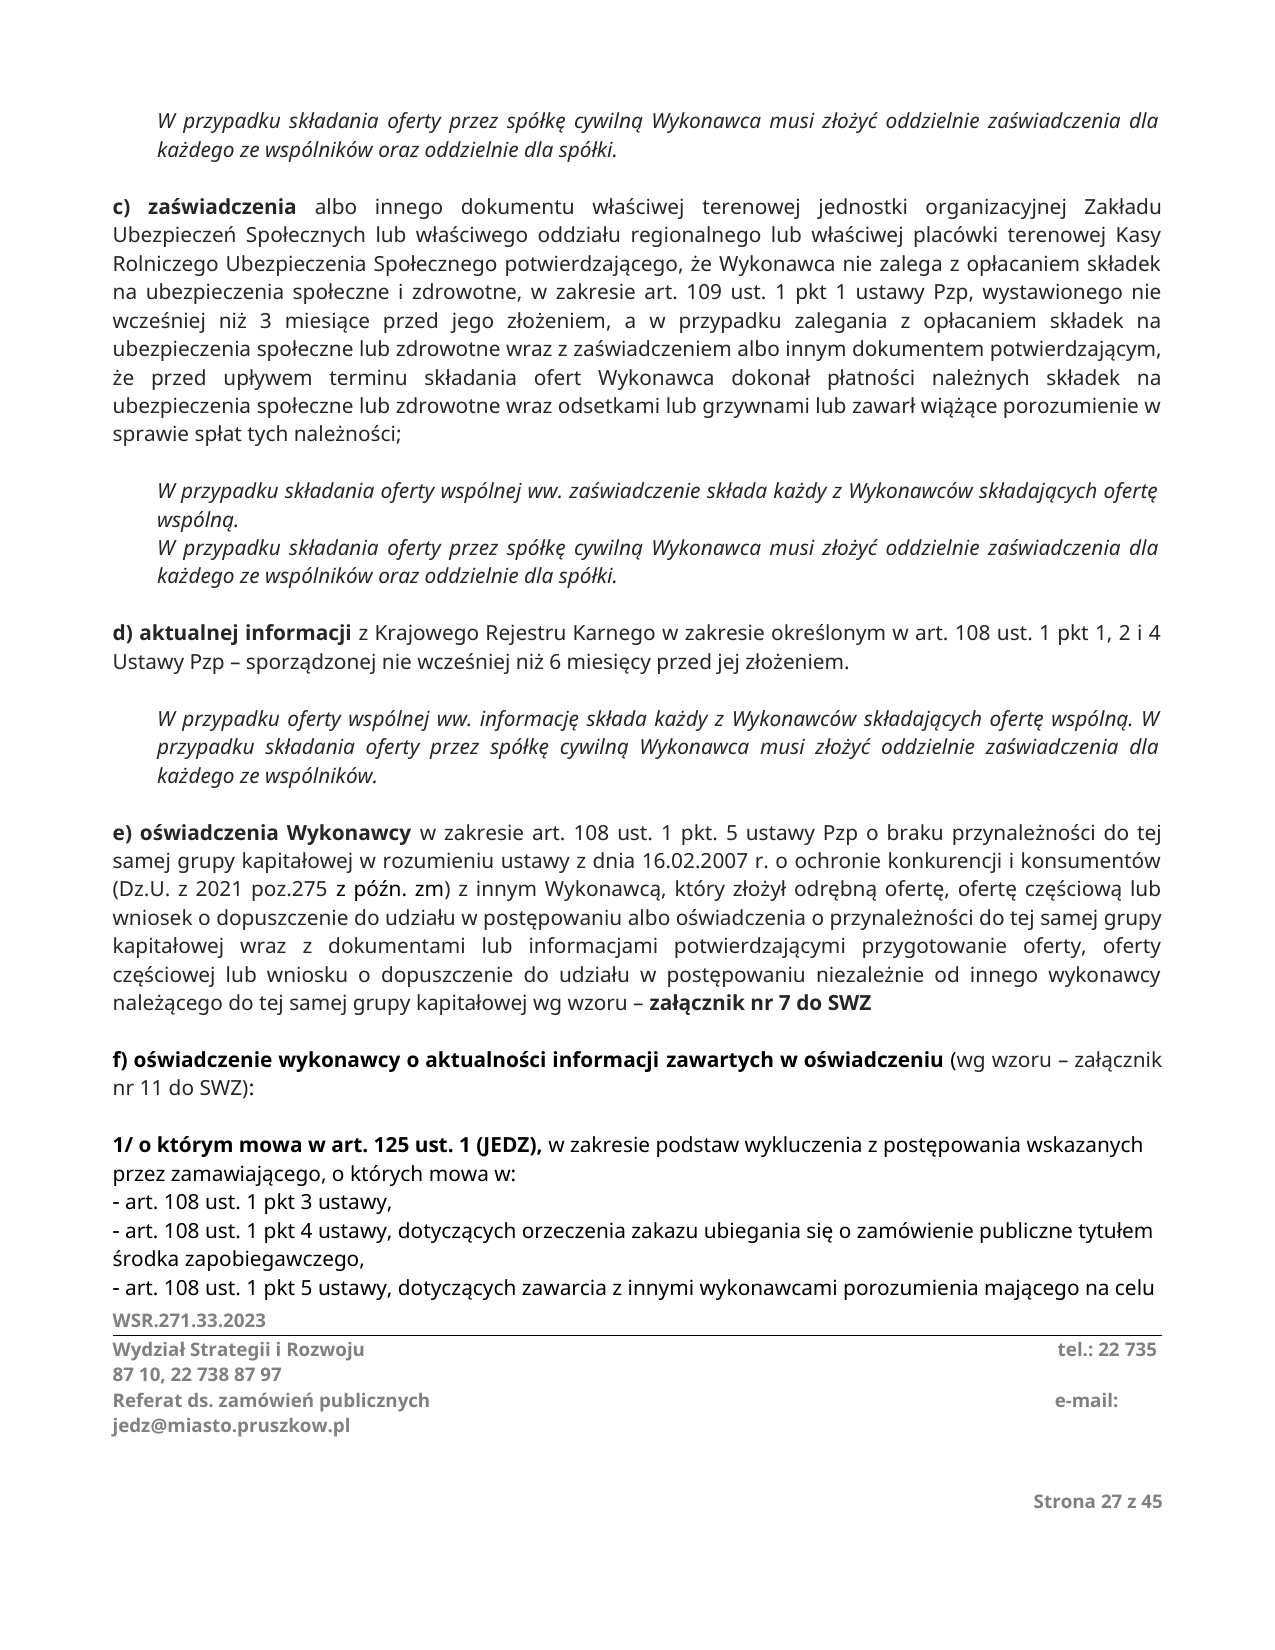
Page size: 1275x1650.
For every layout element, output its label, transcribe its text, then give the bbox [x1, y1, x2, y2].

text e) oświadczenia Wykonawcy w zakresie art. 108 ust. 1 pkt. 5 ustawy Pzp o braku przynależności do tej samej grupy kapitałowej w rozumieniu ustawy z dnia 16.02.2007 r. o ochronie konkurencji i konsumentów (Dz.U. z 2021 poz.275 z późn. zm) z innym Wykonawcą, który złożył odrębną ofertę, ofertę częściową lub wniosek o dopuszczenie do udziału w postępowaniu albo oświadczenia o przynależności do tej samej grupy kapitałowej wraz z dokumentami lub informacjami potwierdzającymi przygotowanie oferty, oferty częściowej lub wniosku o dopuszczenie do udziału w postępowaniu niezależnie od innego wykonawcy należącego do tej samej grupy kapitałowej wg wzoru – załącznik nr 7 do SWZ [112, 818, 1162, 1017]
text W przypadku składania oferty przez spółkę cywilną Wykonawca musi złożyć oddzielnie zaświadczenia dla każdego ze wspólników oraz oddzielnie dla spółki. [157, 107, 1162, 163]
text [112, 1130, 1162, 1301]
text d) aktualnej informacji z Krajowego Rejestru Karnego w zakresie określonym w art. 108 ust. 1 pkt 1, 2 i 4 Ustawy Pzp – sporządzonej nie wcześniej niż 6 miesięcy przed jej złożeniem. [112, 618, 1162, 675]
text c) zaświadczenia albo innego dokumentu właściwej terenowej jednostki organizacyjnej Zakładu Ubezpieczeń Społecznych lub właściwego oddziału regionalnego lub właściwej placówki terenowej Kasy Rolniczego Ubezpieczenia Społecznego potwierdzającego, że Wykonawca nie zalega z opłacaniem składek na ubezpieczenia społeczne i zdrowotne, w zakresie art. 109 ust. 1 pkt 1 ustawy Pzp, wystawionego nie wcześniej niż 3 miesiące przed jego złożeniem, a w przypadku zalegania z opłacaniem składek na ubezpieczenia społeczne lub zdrowotne wraz z zaświadczeniem albo innym dokumentem potwierdzającym, że przed upływem terminu składania ofert Wykonawca dokonał płatności należnych składek na ubezpieczenia społeczne lub zdrowotne wraz odsetkami lub grzywnami lub zawarł wiążące porozumienie w sprawie spłat tych należności; [112, 192, 1162, 448]
text W przypadku składania oferty przez spółkę cywilną Wykonawca musi złożyć oddzielnie zaświadczenia dla każdego ze wspólników oraz oddzielnie dla spółki. [157, 533, 1162, 590]
text W przypadku składania oferty wspólnej ww. zaświadczenie składa każdy z Wykonawców składających ofertę wspólną. [157, 476, 1162, 533]
text W przypadku oferty wspólnej ww. informację składa każdy z Wykonawców składających ofertę wspólną. W przypadku składania oferty przez spółkę cywilną Wykonawca musi złożyć oddzielnie zaświadczenia dla każdego ze wspólników. [157, 704, 1162, 789]
text f) oświadczenie wykonawcy o aktualności informacji zawartych w oświadczeniu (wg wzoru – załącznik nr 11 do SWZ): [112, 1045, 1162, 1102]
